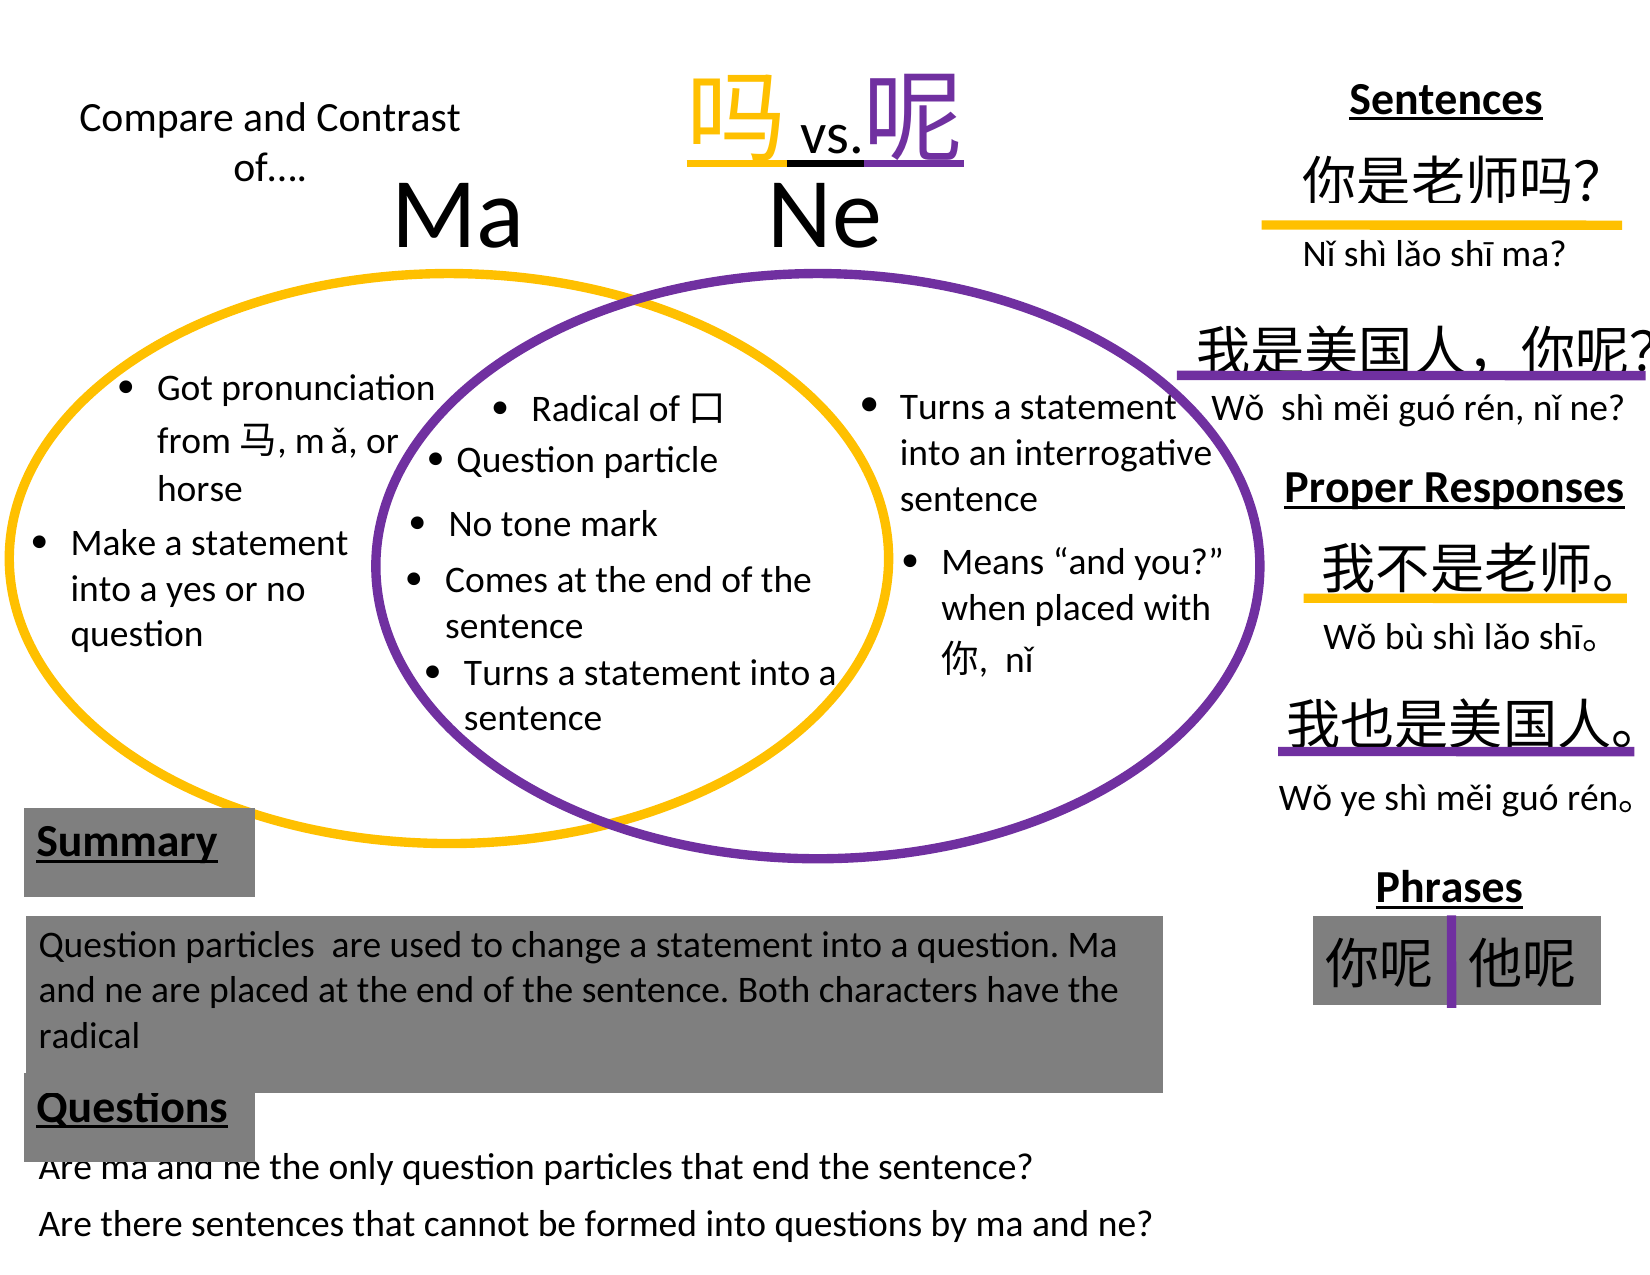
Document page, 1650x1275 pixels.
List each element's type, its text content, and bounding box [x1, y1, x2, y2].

text 吗 vs.呢 [150, 37, 1500, 182]
